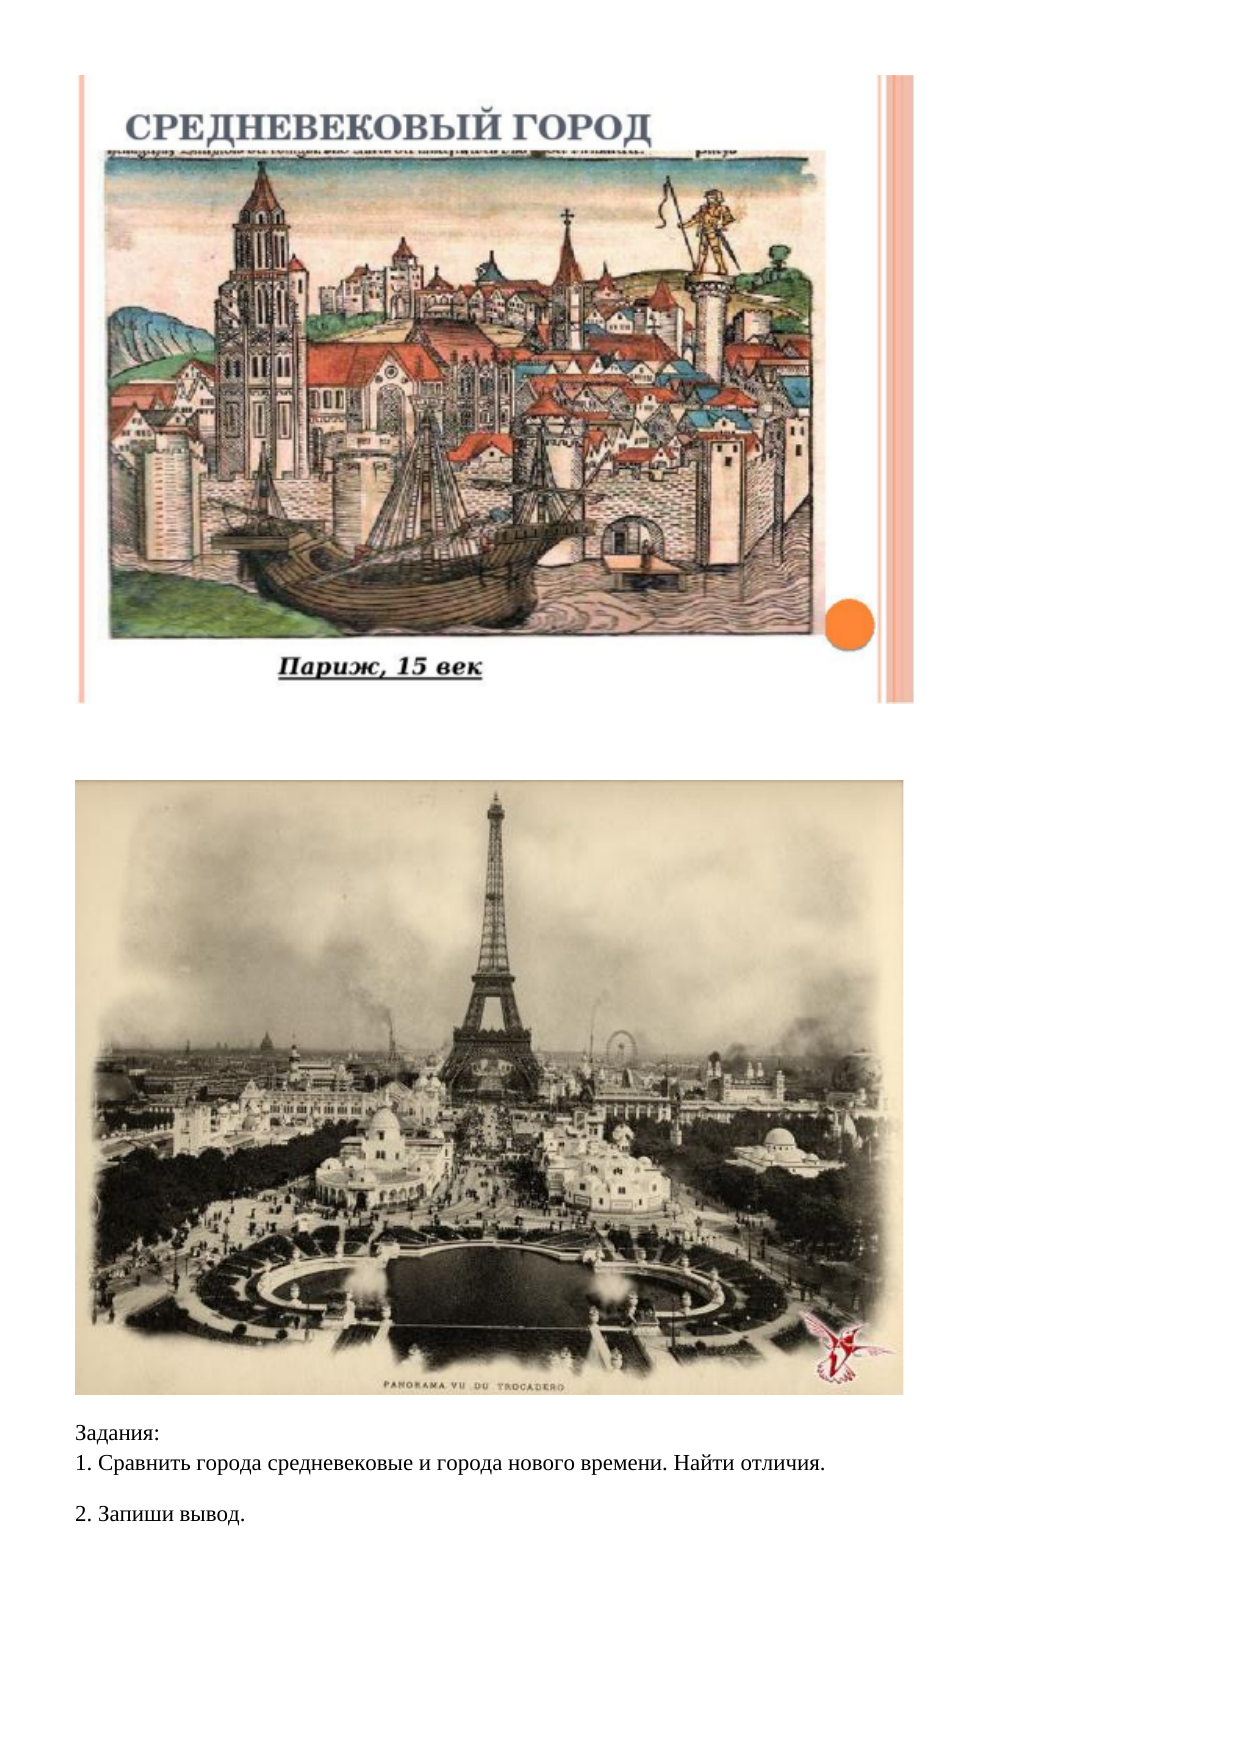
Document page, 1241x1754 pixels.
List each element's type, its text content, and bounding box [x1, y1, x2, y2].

picture [75, 75, 914, 704]
text Задания: 1. Сравнить города средневековые и города нового времени. Найти отличия. [75, 1419, 1165, 1476]
picture [75, 780, 904, 1395]
text 2. Запиши вывод. [75, 1500, 1165, 1527]
